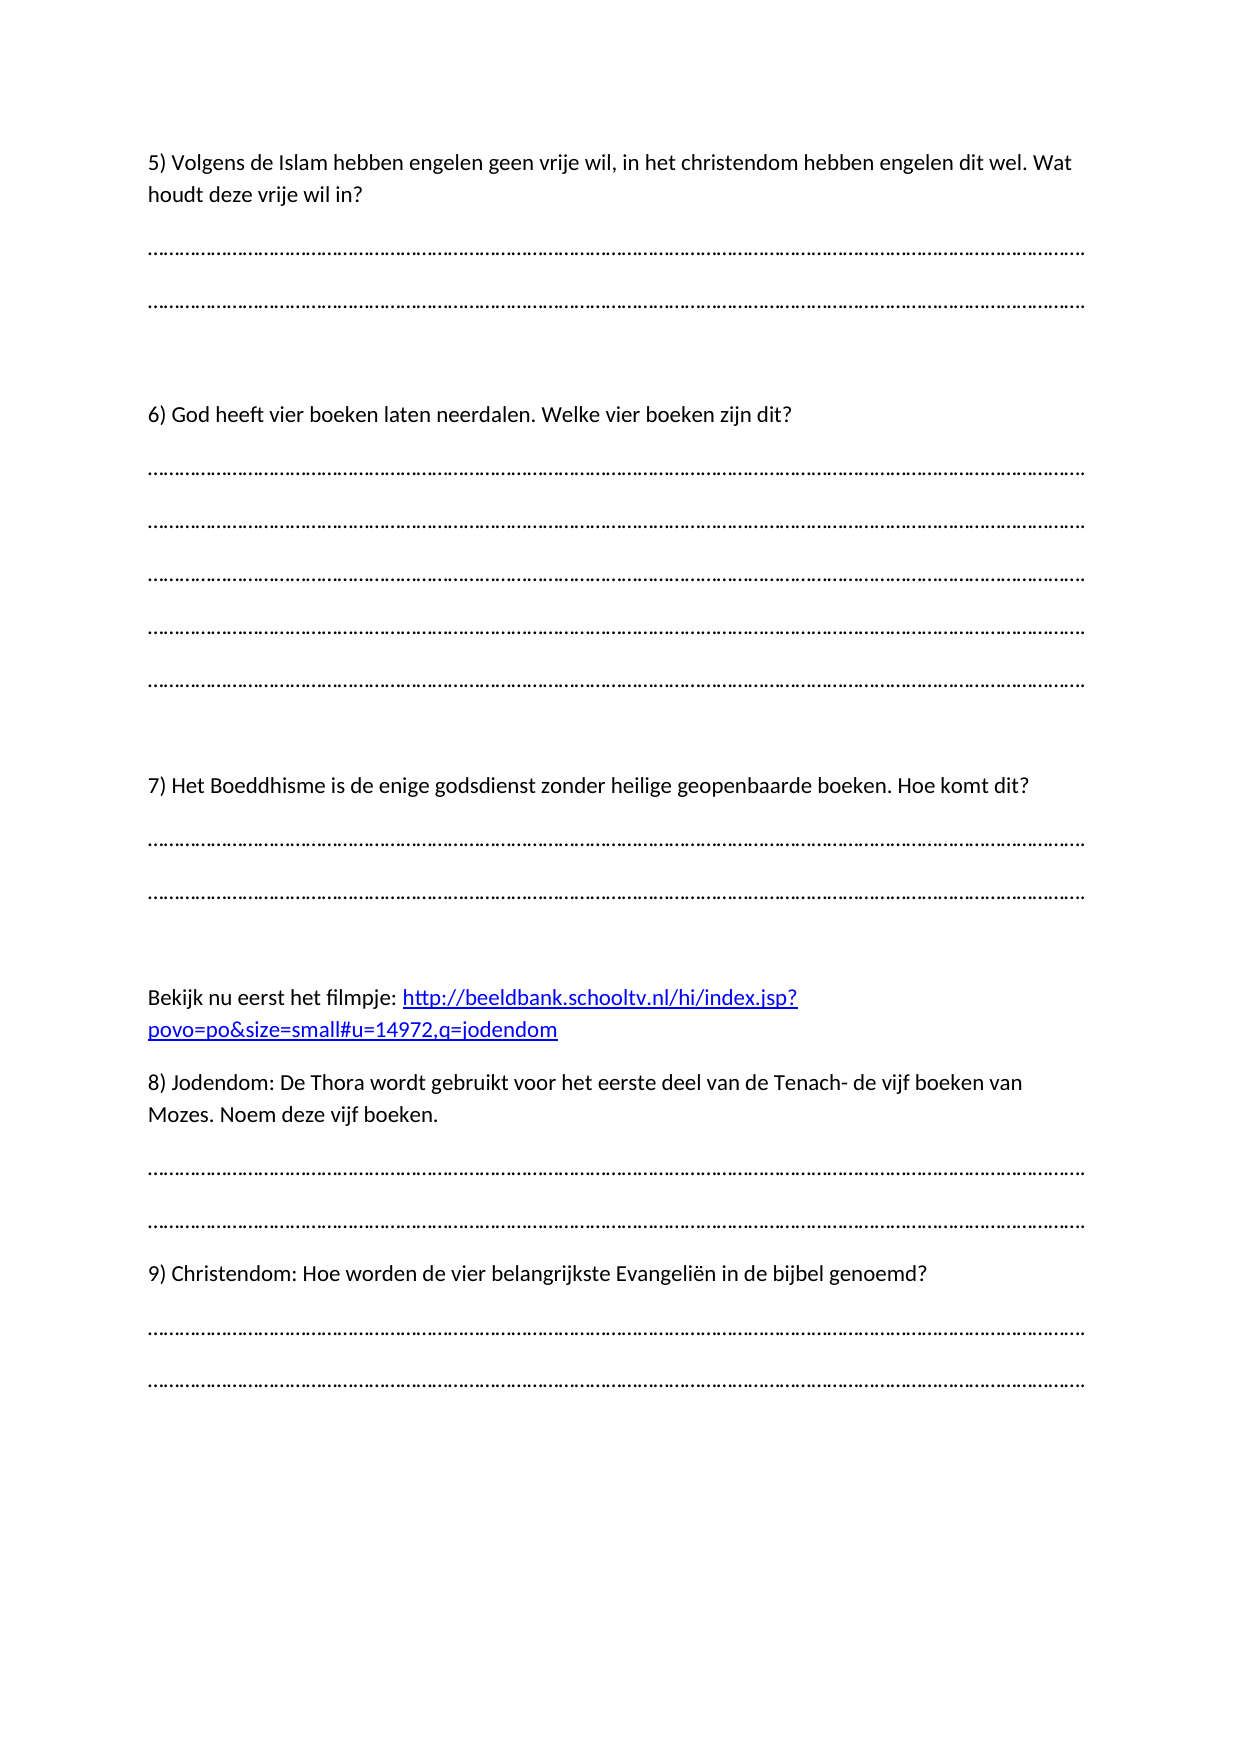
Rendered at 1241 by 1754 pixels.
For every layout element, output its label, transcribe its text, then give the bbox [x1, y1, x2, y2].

text 8) Jodendom: De Thora wordt gebruikt voor het eerste deel van de Tenach- de vijf boeken van Mozes. Noem deze vijf boeken. [148, 1068, 1093, 1128]
text ……………………………………………………………………………………………………………………………………………………………. [148, 1313, 1093, 1341]
text ……………………………………………………………………………………………………………………………………………………………. [148, 559, 1093, 587]
text ……………………………………………………………………………………………………………………………………………………………. [148, 453, 1093, 481]
text ……………………………………………………………………………………………………………………………………………………………. [148, 1153, 1093, 1182]
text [148, 233, 1093, 261]
text 7) Het Boeddhisme is de enige godsdienst zonder heilige geopenbaarde boeken. Hoe komt dit? [148, 771, 1093, 799]
text ……………………………………………………………………………………………………………………………………………………………. [148, 665, 1093, 693]
text ……………………………………………………………………………………………………………………………………………………………. [148, 877, 1093, 905]
text 9) Christendom: Hoe worden de vier belangrijkste Evangeliën in de bijbel genoemd? [148, 1259, 1093, 1288]
text Bekijk nu eerst het filmpje: http://beeldbank.schooltv.nl/hi/index.jsp?povo=po&size=small#u=14972,q=jodendom [148, 983, 1093, 1043]
text ……………………………………………………………………………………………………………………………………………………………. [148, 286, 1093, 314]
text ……………………………………………………………………………………………………………………………………………………………. [148, 1366, 1093, 1394]
text ……………………………………………………………………………………………………………………………………………………………. [148, 1207, 1093, 1234]
text ……………………………………………………………………………………………………………………………………………………………. [148, 506, 1093, 534]
text ……………………………………………………………………………………………………………………………………………………………. [148, 824, 1093, 852]
text 5) Volgens de Islam hebben engelen geen vrije wil, in het christendom hebben engelen dit wel. Wat houdt deze vrije wil in? [148, 148, 1093, 208]
text 6) God heeft vier boeken laten neerdalen. Welke vier boeken zijn dit? [148, 400, 1093, 428]
text ……………………………………………………………………………………………………………………………………………………………. [148, 612, 1093, 640]
